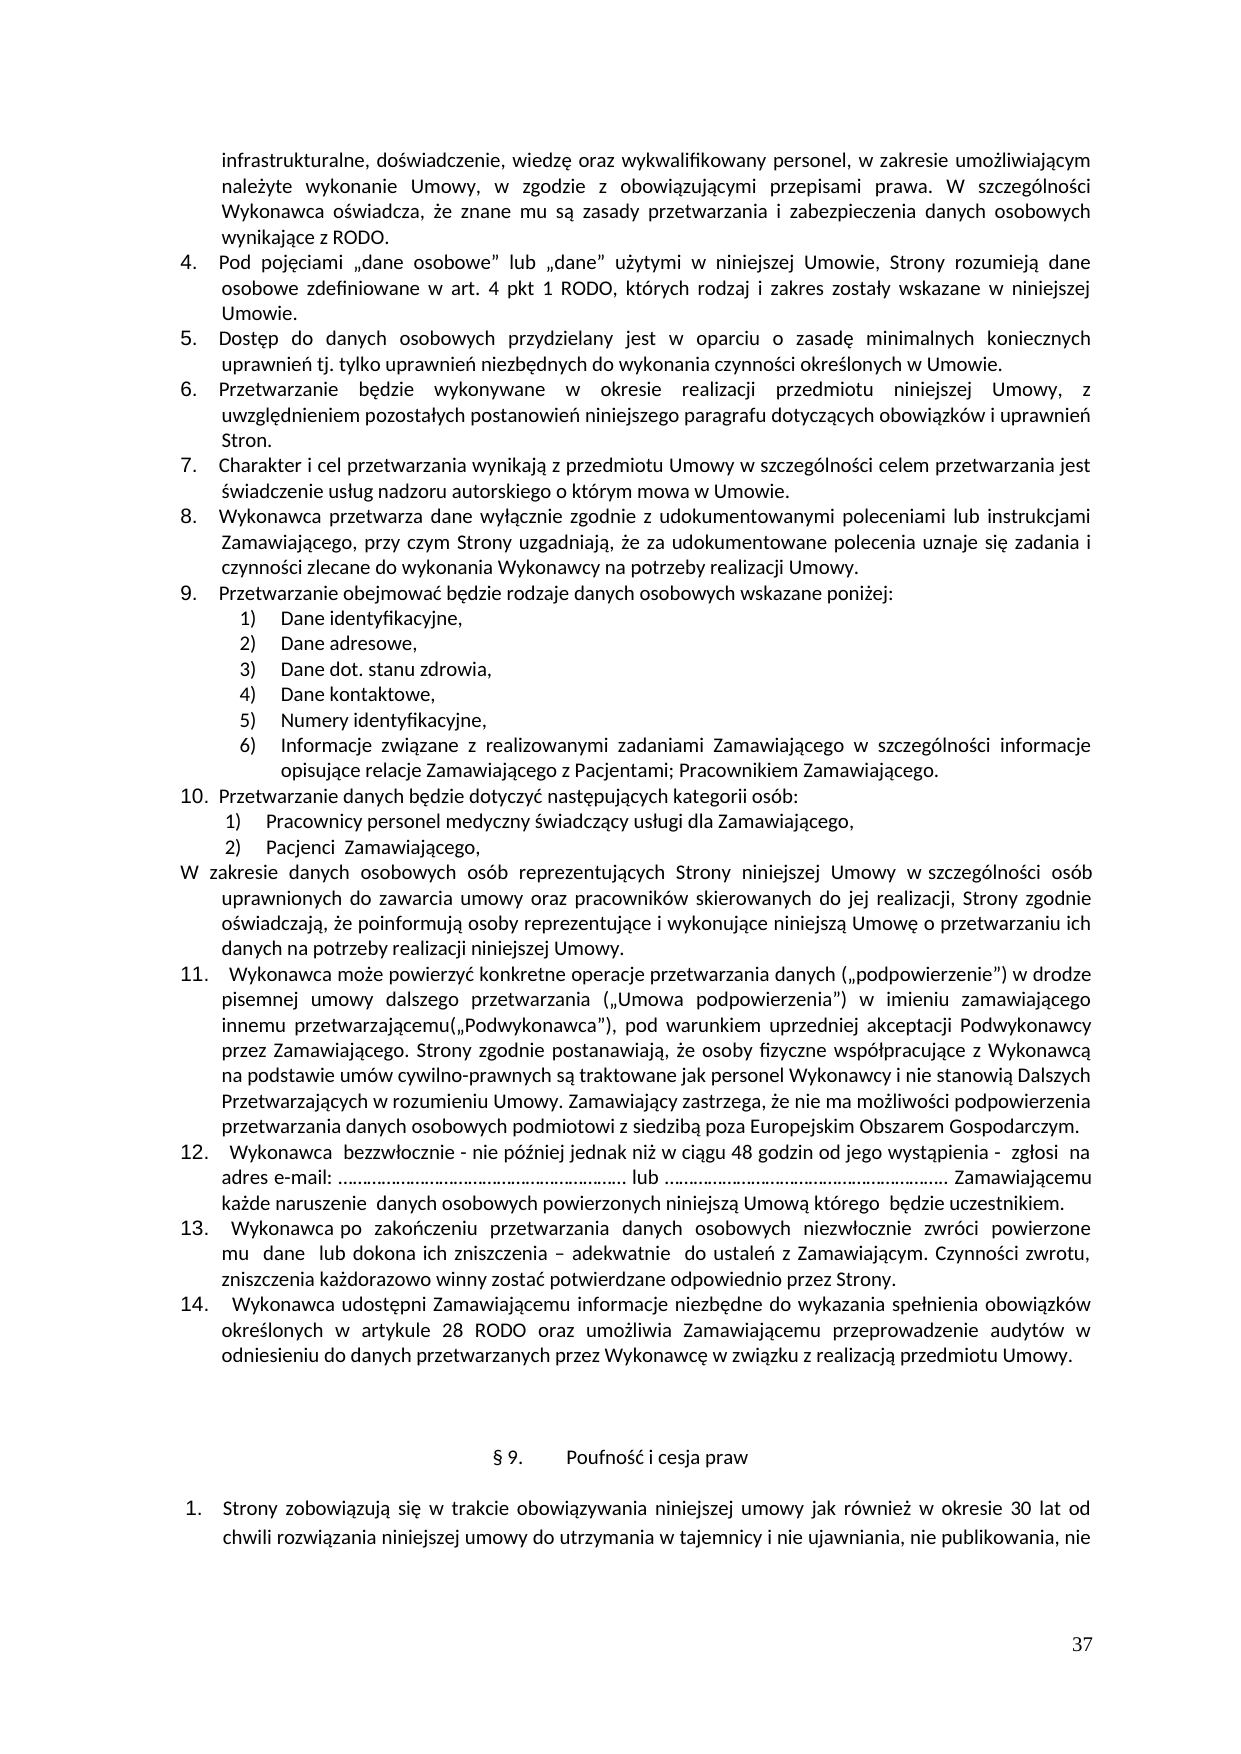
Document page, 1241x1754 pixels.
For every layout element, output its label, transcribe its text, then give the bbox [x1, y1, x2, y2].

list Przetwarzanie będzie wykonywane w okresie realizacji przedmiotu niniejszej Umowy, z uwzględnieniem pozostałych postanowień niniejszego paragrafu dotyczących obowiązków i uprawnień Stron. [180, 376, 1093, 453]
text 2) Dane adresowe, [239, 631, 1093, 656]
list Pod pojęciami „dane osobowe” lub „dane” użytymi w niniejszej Umowie, Strony rozumieją dane osobowe zdefiniowane w art. 4 pkt 1 RODO, których rodzaj i zakres zostały wskazane w niniejszej Umowie. [180, 249, 1093, 326]
list Przetwarzanie obejmować będzie rodzaje danych osobowych wskazane poniżej: [180, 580, 1093, 605]
list Wykonawca po zakończeniu przetwarzania danych osobowych niezwłocznie zwróci powierzone mu dane lub dokona ich zniszczenia – adekwatnie do ustaleń z Zamawiającym. Czynności zwrotu, zniszczenia każdorazowo winny zostać potwierdzane odpowiednio przez Strony. [180, 1215, 1093, 1291]
text 5) Numery identyfikacyjne, [239, 707, 1093, 732]
text 6) Informacje związane z realizowanymi zadaniami Zamawiającego w szczególności informacje opisujące relacje Zamawiającego z Pacjentami; Pracownikiem Zamawiającego. [239, 732, 1093, 783]
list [180, 148, 1093, 249]
text 1) Pracownicy personel medyczny świadczący usługi dla Zamawiającego, [224, 808, 1093, 834]
text § 9. Poufność i cesja praw [148, 1444, 1093, 1469]
list Wykonawca może powierzyć konkretne operacje przetwarzania danych („podpowierzenie”) w drodze pisemnej umowy dalszego przetwarzania („Umowa podpowierzenia”) w imieniu zamawiającego innemu przetwarzającemu(„Podwykonawca”), pod warunkiem uprzedniej akceptacji Podwykonawcy przez Zamawiającego. Strony zgodnie postanawiają, że osoby fizyczne współpracujące z Wykonawcą na podstawie umów cywilno-prawnych są traktowane jak personel Wykonawcy i nie stanowią Dalszych Przetwarzających w rozumieniu Umowy. Zamawiający zastrzega, że nie ma możliwości podpowierzenia przetwarzania danych osobowych podmiotowi z siedzibą poza Europejskim Obszarem Gospodarczym. [180, 961, 1093, 1139]
list Wykonawca przetwarza dane wyłącznie zgodnie z udokumentowanymi poleceniami lub instrukcjami Zamawiającego, przy czym Strony uzgadniają, że za udokumentowane polecenia uznaje się zadania i czynności zlecane do wykonania Wykonawcy na potrzeby realizacji Umowy. [180, 503, 1093, 580]
list Charakter i cel przetwarzania wynikają z przedmiotu Umowy w szczególności celem przetwarzania jest świadczenie usług nadzoru autorskiego o którym mowa w Umowie. [180, 453, 1093, 503]
text W zakresie danych osobowych osób reprezentujących Strony niniejszej Umowy w szczególności osób uprawnionych do zawarcia umowy oraz pracowników skierowanych do jej realizacji, Strony zgodnie oświadczają, że poinformują osoby reprezentujące i wykonujące niniejszą Umowę o przetwarzaniu ich danych na potrzeby realizacji niniejszej Umowy. [180, 859, 1093, 961]
list Dostęp do danych osobowych przydzielany jest w oparciu o zasadę minimalnych koniecznych uprawnień tj. tylko uprawnień niezbędnych do wykonania czynności określonych w Umowie. [180, 326, 1093, 376]
list Wykonawca bezzwłocznie - nie później jednak niż w ciągu 48 godzin od jego wystąpienia - zgłosi na adres e-mail: …………………………………………………… lub ………………………………………………….. Zamawiającemu każde naruszenie danych osobowych powierzonych niniejszą Umową którego będzie uczestnikiem. [180, 1139, 1093, 1215]
list Przetwarzanie danych będzie dotyczyć następujących kategorii osób: [180, 783, 1093, 808]
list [185, 1495, 1093, 1549]
list Wykonawca udostępni Zamawiającemu informacje niezbędne do wykazania spełnienia obowiązków określonych w artykule 28 RODO oraz umożliwia Zamawiającemu przeprowadzenie audytów w odniesieniu do danych przetwarzanych przez Wykonawcę w związku z realizacją przedmiotu Umowy. [180, 1291, 1093, 1368]
text 3) Dane dot. stanu zdrowia, [239, 656, 1093, 681]
text 1) Dane identyfikacyjne, [239, 605, 1093, 631]
text 4) Dane kontaktowe, [239, 681, 1093, 707]
text 2) Pacjenci Zamawiającego, [224, 834, 1093, 859]
